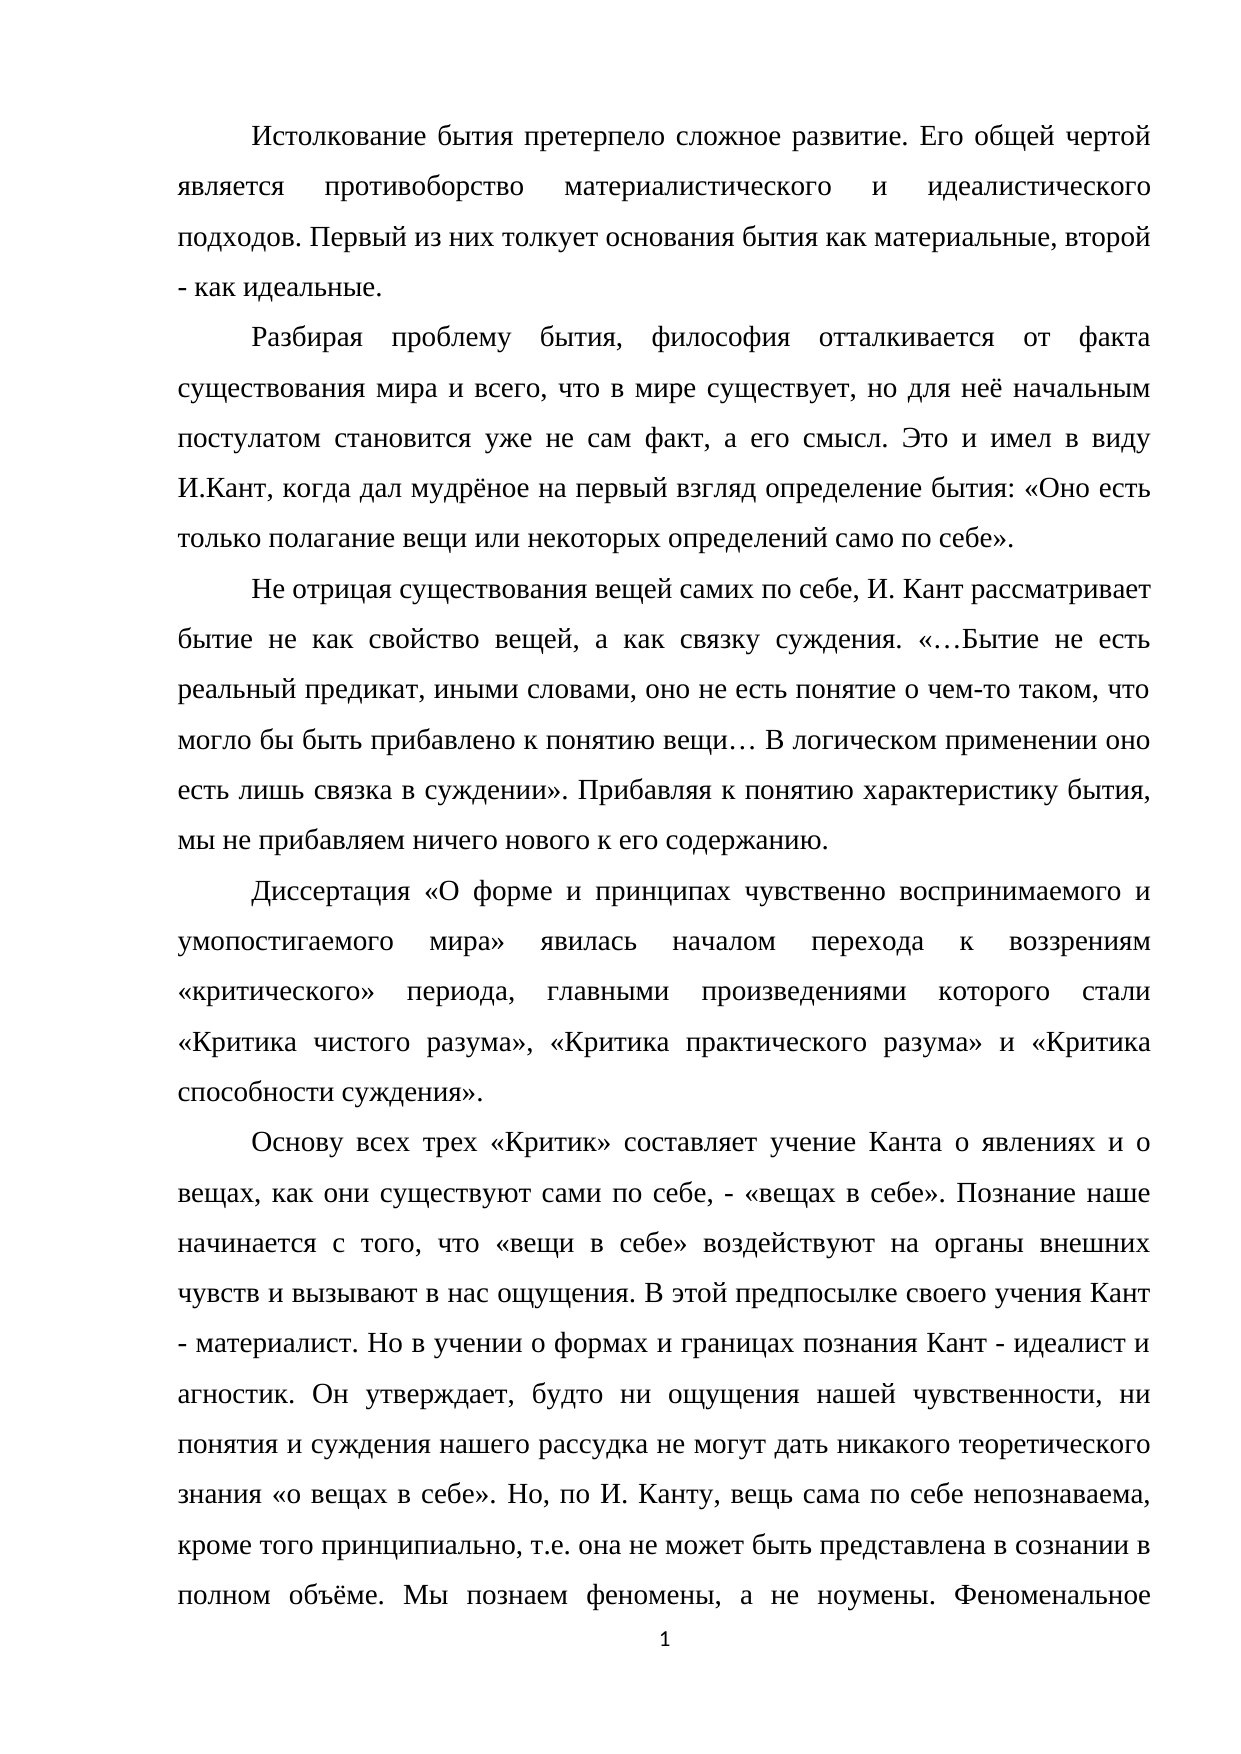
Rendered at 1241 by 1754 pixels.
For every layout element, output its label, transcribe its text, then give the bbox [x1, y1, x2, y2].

text Истолкование бытия претерпело сложное развитие. Его общей чертой является противоборство материалистического и идеалистического подходов. Первый из них толкует основания бытия как материальные, второй - как идеальные. [177, 118, 1152, 303]
text Не отрицая существования вещей самих по себе, И. Кант рассматривает бытие не как свойство вещей, а как связку суждения. «…Бытие не есть реальный предикат, иными словами, оно не есть понятие о чем-то таком, что могло бы быть прибавлено к понятию вещи… В логическом применении оно есть лишь связка в суждении». Прибавляя к понятию характеристику бытия, мы не прибавляем ничего нового к его содержанию. [177, 571, 1152, 856]
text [177, 1124, 1152, 1611]
text Диссертация «О форме и принципах чувственно воспринимаемого и умопостигаемого мира» явилась началом перехода к воззрениям «критического» периода, главными произведениями которого стали «Критика чистого разума», «Критика практического разума» и «Критика способности суждения». [177, 873, 1152, 1108]
text Разбирая проблему бытия, философия отталкивается от факта существования мира и всего, что в мире существует, но для неё начальным постулатом становится уже не сам факт, а его смысл. Это и имел в виду И.Кант, когда дал мудрёное на первый взгляд определение бытия: «Оно есть только полагание вещи или некоторых определений само по себе». [177, 319, 1152, 554]
